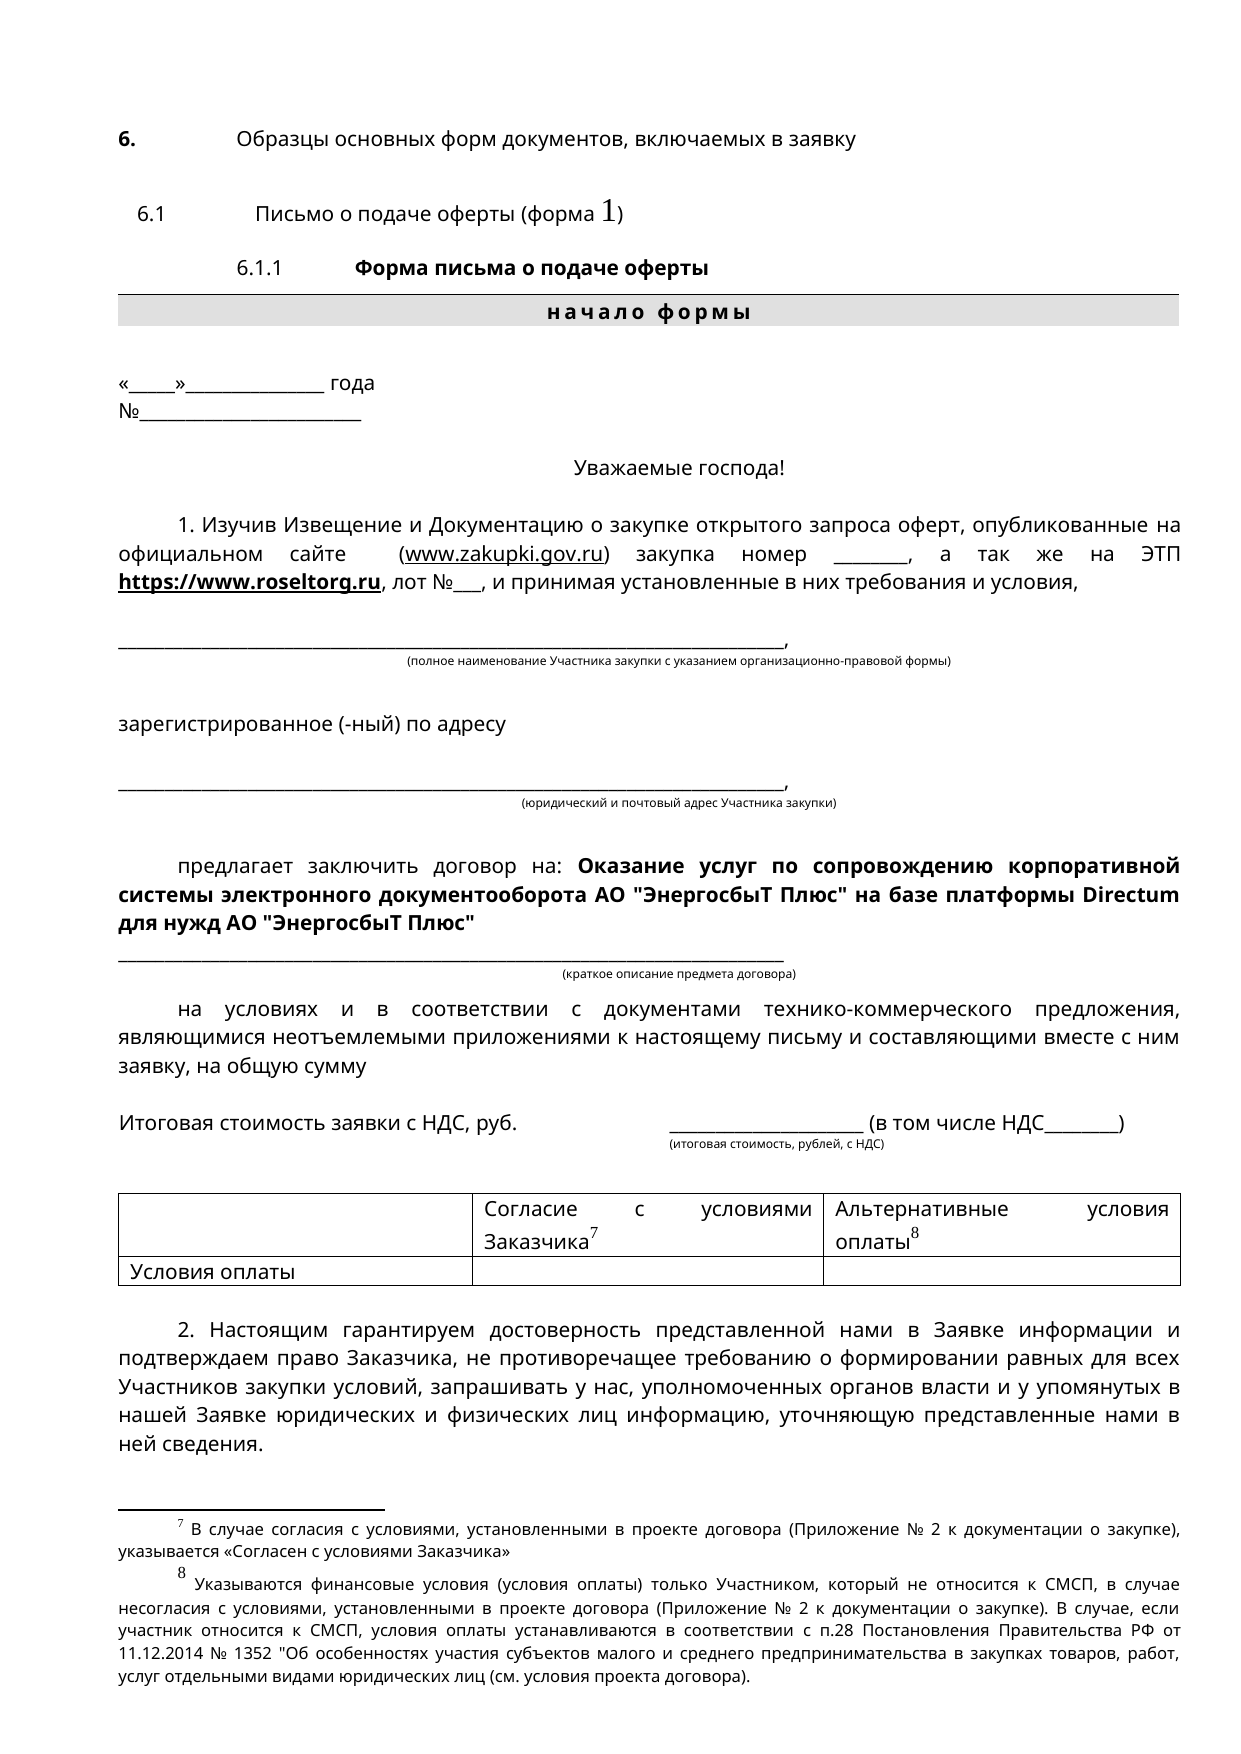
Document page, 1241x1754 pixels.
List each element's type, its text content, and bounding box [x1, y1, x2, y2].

text 1. Изучив Извещение и Документацию о закупке открытого запроса оферт, опубликованные на официальном сайте (www.zakupki.gov.ru) закупка номер ________, а так же на ЭТП https://www.roseltorg.ru, лот №___, и принимая установленные в них требования и условия, [118, 510, 1181, 596]
table_header Согласие с условиями Заказчика [473, 1194, 823, 1256]
text (краткое описание предмета договора) [118, 965, 1181, 994]
list Форма письма о подаче оферты [236, 253, 1181, 282]
subtitle Письмо о подаче оферты (форма 1) [137, 190, 1181, 228]
text ________________________________________________________________________, [118, 624, 1181, 653]
text зарегистрированное (-ный) по адресу [118, 709, 1181, 738]
table_header Альтернативные условия оплаты [824, 1194, 1180, 1256]
text (юридический и почтовый адрес Участника закупки) [118, 795, 1181, 823]
text начало формы [118, 295, 1179, 326]
text предлагает заключить договор на: Оказание услуг по сопровождению корпоративной системы электронного документооборота АО "ЭнергосбыТ Плюс" на базе платформы Directum для нужд АО "ЭнергосбыТ Плюс" [118, 852, 1181, 937]
table_header [119, 1194, 472, 1256]
text ________________________________________________________________________, [118, 766, 1181, 795]
table_cell [473, 1257, 823, 1285]
text «_____»_______________ года [118, 368, 635, 397]
table_header _____________________ (в том числе НДС________) (итоговая стоимость, рублей, с НДС) [658, 1079, 1198, 1164]
text ________________________________________________________________________ [118, 937, 1181, 965]
table_header Итоговая стоимость заявки с НДС, руб. [118, 1079, 658, 1164]
text (полное наименование Участника закупки с указанием организационно-правовой формы) [118, 653, 1181, 681]
text №________________________ [118, 397, 635, 425]
text 2. Настоящим гарантируем достоверность представленной нами в Заявке информации и подтверждаем право Заказчика, не противоречащее требованию о формировании равных для всех Участников закупки условий, запрашивать у нас, уполномоченных органов власти и у упомянутых в нашей Заявке юридических и физических лиц информацию, уточняющую представленные нами в ней сведения. [118, 1315, 1181, 1457]
subtitle Образцы основных форм документов, включаемых в заявку [118, 124, 1181, 152]
text на условиях и в соответствии с документами технико-коммерческого предложения, являющимися неотъемлемыми приложениями к настоящему письму и составляющими вместе с ним заявку, на общую сумму [118, 994, 1181, 1079]
text Уважаемые господа! [118, 453, 1181, 482]
table_cell [824, 1257, 1180, 1285]
table_cell Условия оплаты [119, 1257, 472, 1285]
